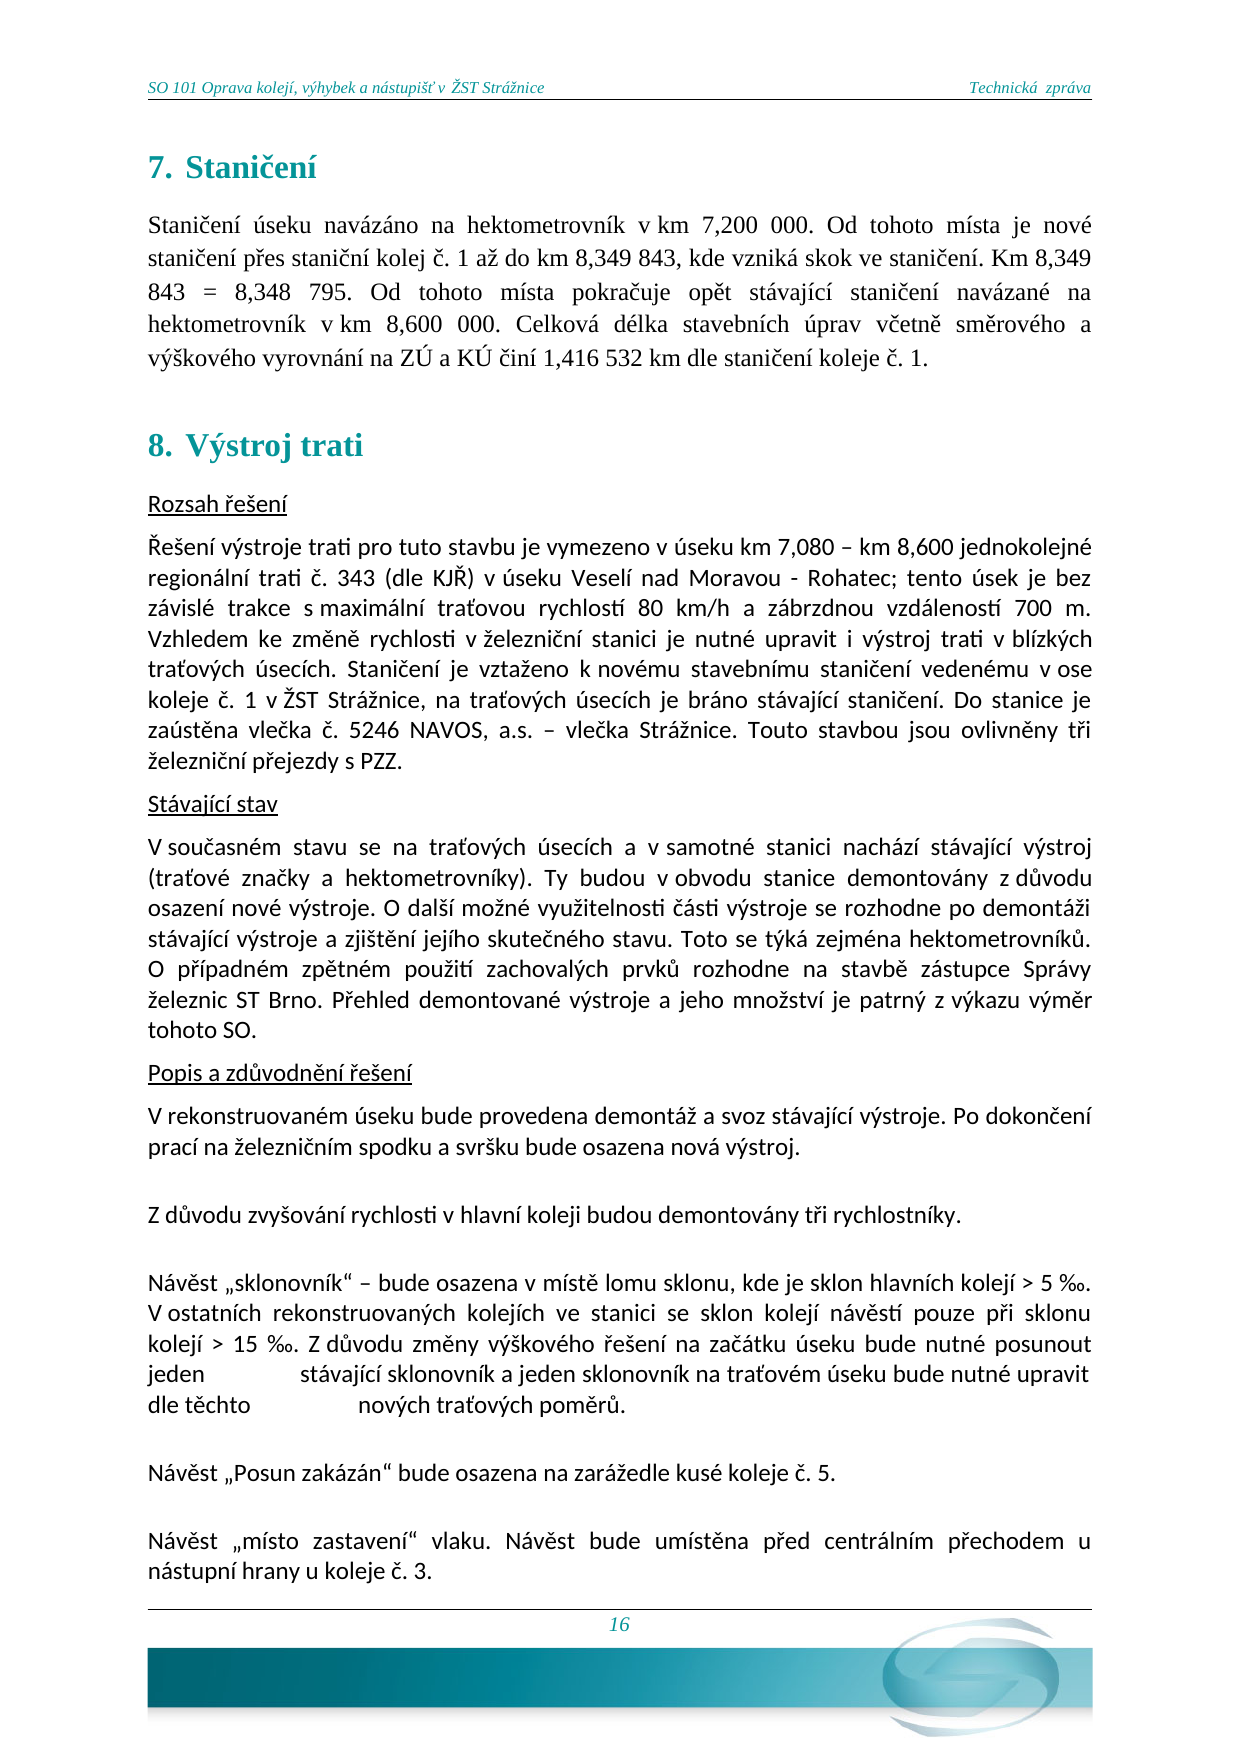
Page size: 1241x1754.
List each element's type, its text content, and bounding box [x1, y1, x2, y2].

subtitle Výstroj trati [148, 426, 1092, 464]
text Návěst „místo zastavení“ vlaku. Návěst bude umístěna před centrálním přechodem u nástupní hrany u koleje č. 3. [148, 1525, 1092, 1586]
picture [147, 1608, 1093, 1748]
text Staničení úseku navázáno na hektometrovník v km 7,200 000. Od tohoto místa je nové staničení přes staniční kolej č. 1 až do km 8,349 843, kde vzniká skok ve staničení. Km 8,349 843 = 8,348 795. Od tohoto místa pokračuje opět stávající staničení navázané na hektometrovník v km 8,600 000. Celková délka stavebních úprav včetně směrového a výškového vyrovnání na ZÚ a KÚ činí 1,416 532 km dle staničení koleje č. 1. [148, 211, 1092, 371]
text Z důvodu zvyšování rychlosti v hlavní koleji budou demontovány tři rychlostníky. [148, 1199, 1092, 1229]
text V rekonstruovaném úseku bude provedena demontáž a svoz stávající výstroje. Po dokončení prací na železničním spodku a svršku bude osazena nová výstroj. [148, 1100, 1092, 1161]
text Popis a zdůvodnění řešení [148, 1057, 1092, 1088]
text Návěst „sklonovník“ – bude osazena v místě lomu sklonu, kde je sklon hlavních kolejí > 5 ‰. V ostatních rekonstruovaných kolejích ve stanici se sklon kolejí návěstí pouze při sklonu kolejí > 15 ‰. Z důvodu změny výškového řešení na začátku úseku bude nutné posunout jeden stávající sklonovník a jeden sklonovník na traťovém úseku bude nutné upravit dle těchto nových traťových poměrů. [148, 1267, 1092, 1419]
text Řešení výstroje trati pro tuto stavbu je vymezeno v úseku km 7,080 – km 8,600 jednokolejné regionální trati č. 343 (dle KJŘ) v úseku Veselí nad Moravou - Rohatec; tento úsek je bez závislé trakce s maximální traťovou rychlostí 80 km/h a zábrzdnou vzdáleností 700 m. Vzhledem ke změně rychlosti v železniční stanici je nutné upravit i výstroj trati v blízkých traťových úsecích. Staničení je vztaženo k novému stavebnímu staničení vedenému v ose koleje č. 1 v ŽST Strážnice, na traťových úsecích je bráno stávající staničení. Do stanice je zaústěna vlečka č. 5246 NAVOS, a.s. – vlečka Strážnice. Touto stavbou jsou ovlivněny tři železniční přejezdy s PZZ. [148, 531, 1092, 776]
text Stávající stav [148, 788, 1092, 819]
text Rozsah řešení [148, 488, 1092, 519]
text Návěst „Posun zakázán“ bude osazena na zarážedle kusé koleje č. 5. [148, 1457, 1092, 1487]
subtitle Staničení [148, 148, 1092, 186]
text V současném stavu se na traťových úsecích a v samotné stanici nachází stávající výstroj (traťové značky a hektometrovníky). Ty budou v obvodu stanice demontovány z důvodu osazení nové výstroje. O další možné využitelnosti části výstroje se rozhodne po demontáži stávající výstroje a zjištění jejího skutečného stavu. Toto se týká zejména hektometrovníků. O případném zpětném použití zachovalých prvků rozhodne na stavbě zástupce Správy železnic ST Brno. Přehled demontované výstroje a jeho množství je patrný z výkazu výměr tohoto SO. [148, 831, 1092, 1045]
